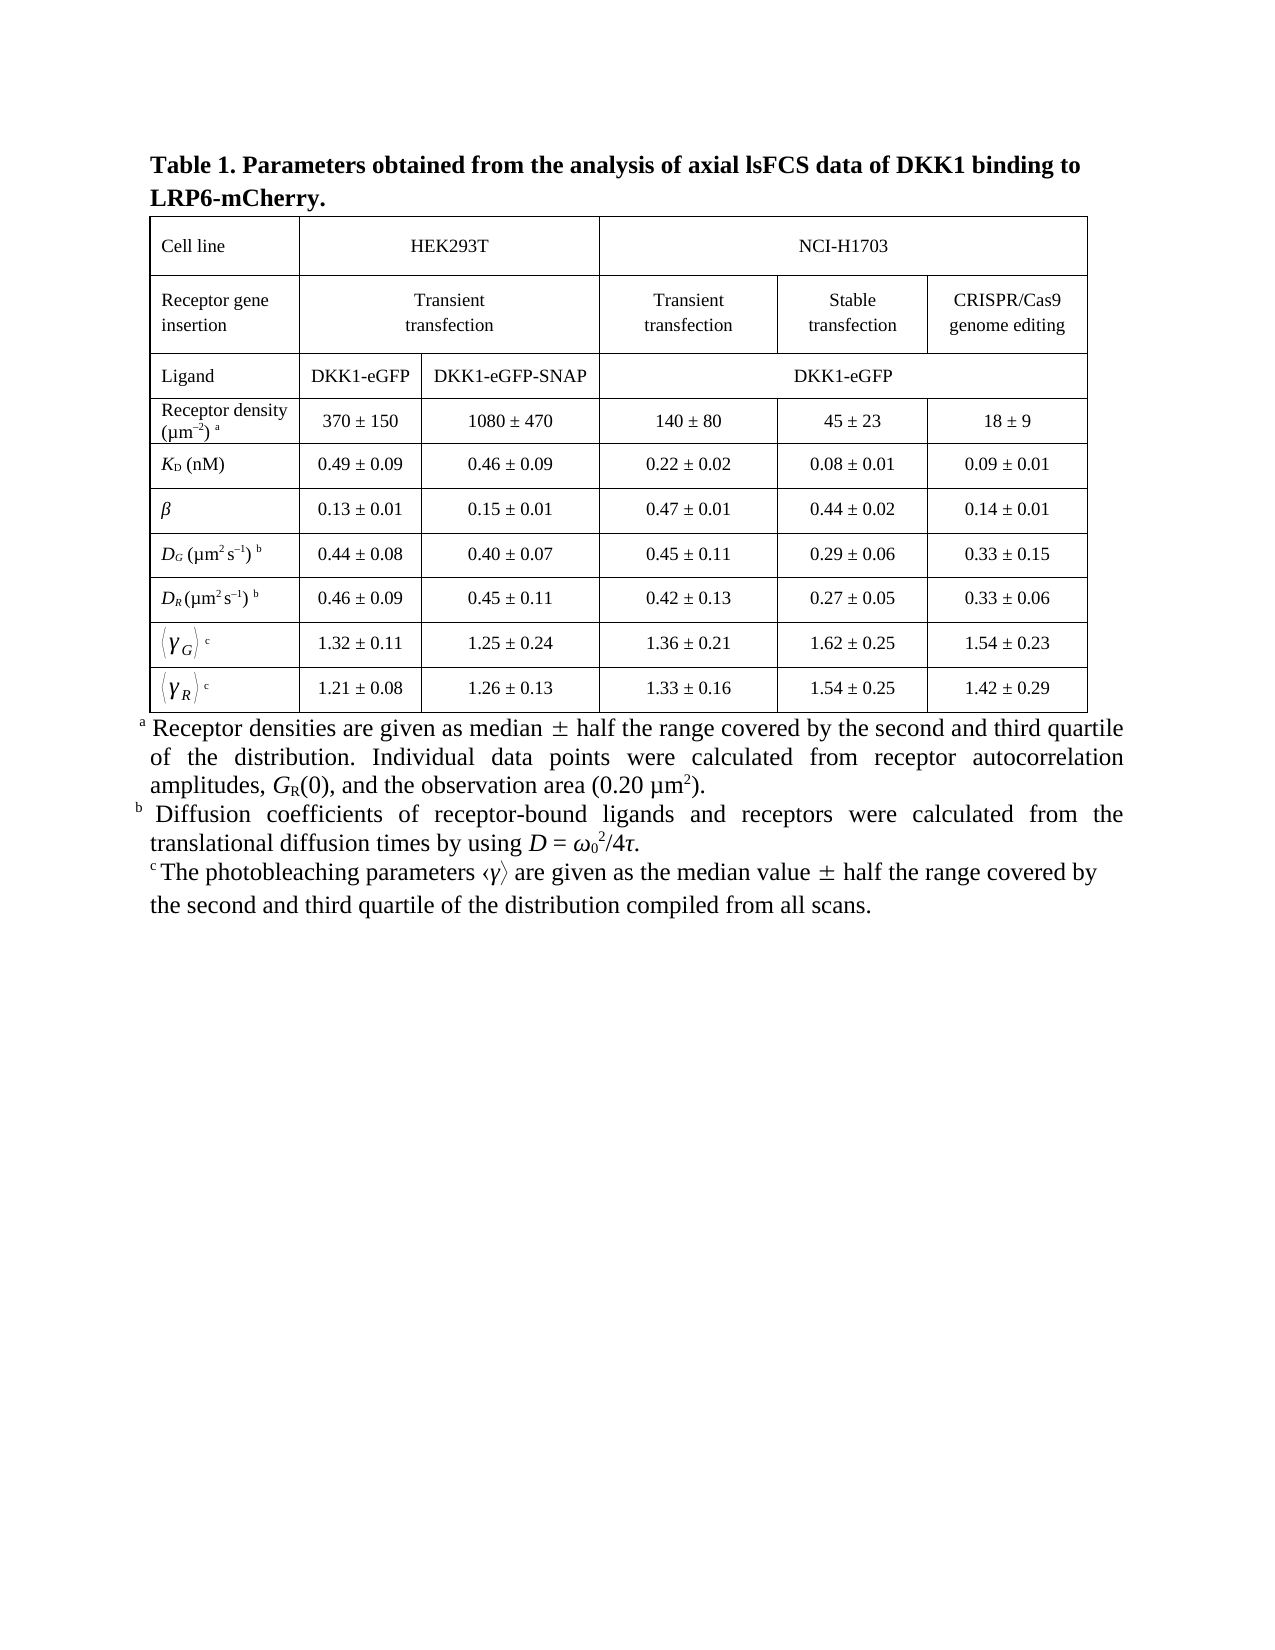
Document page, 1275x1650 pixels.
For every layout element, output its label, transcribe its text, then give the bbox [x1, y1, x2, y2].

text c The photobleaching parameters γ are given as the median value half the range covered by the second and third quartile of the distribution compiled from all scans. [150, 857, 1125, 918]
text a Receptor densities are given as median half the range covered by the second and third quartile of the distribution. Individual data points were calculated from receptor autocorrelation amplitudes, GR(0), and the observation area (0.20 µm2). [135, 713, 1125, 799]
table_cell 0.45 ± 0.11 [600, 534, 777, 577]
table_header HEK293T [300, 217, 599, 275]
table_cell c [151, 623, 299, 667]
table_cell 0.22 ± 0.02 [600, 444, 777, 487]
table_cell 370 ± 150 [300, 399, 421, 443]
table_cell Receptor gene insertion [151, 276, 299, 353]
table_cell 0.47 ± 0.01 [600, 489, 777, 532]
table_cell KD (nM) [151, 444, 299, 487]
table_cell 0.40 ± 0.07 [422, 534, 599, 577]
table_cell 0.09 ± 0.01 [928, 444, 1087, 487]
table_cell 1.54 ± 0.25 [778, 668, 927, 712]
table_cell DKK1-eGFP-SNAP [422, 354, 599, 398]
table_cell Transient transfection [300, 276, 599, 353]
table_cell 1.42 ± 0.29 [928, 668, 1087, 712]
table_cell 45 ± 23 [778, 399, 927, 443]
table_cell 0.08 ± 0.01 [778, 444, 927, 487]
table_cell 0.46 ± 0.09 [300, 578, 421, 622]
text b Diffusion coefficients of receptor-bound ligands and receptors were calculated from the translational diffusion times by using D = ω02/4τ. [135, 799, 1125, 857]
table_cell 0.42 ± 0.13 [600, 578, 777, 622]
table_cell β [151, 489, 299, 532]
table_cell 0.29 ± 0.06 [778, 534, 927, 577]
table_cell 1.36 ± 0.21 [600, 623, 777, 667]
table_cell 1.54 ± 0.23 [928, 623, 1087, 667]
table_cell 0.13 ± 0.01 [300, 489, 421, 532]
table_cell DKK1-eGFP [600, 354, 1087, 398]
table_cell 0.46 ± 0.09 [422, 444, 599, 487]
table_cell 0.33 ± 0.15 [928, 534, 1087, 577]
table_cell 1.25 ± 0.24 [422, 623, 599, 667]
table_cell CRISPR/Cas9 genome editing [928, 276, 1087, 353]
table_cell Ligand [151, 354, 299, 398]
table_cell DKK1-eGFP [300, 354, 421, 398]
table_header NCI-H1703 [600, 217, 1087, 275]
table_cell DR (µm2 s‒1) b [151, 578, 299, 622]
table_cell 0.44 ± 0.08 [300, 534, 421, 577]
table_cell 1.21 ± 0.08 [300, 668, 421, 712]
table_cell 0.14 ± 0.01 [928, 489, 1087, 532]
table_cell 1.26 ± 0.13 [422, 668, 599, 712]
table_cell 0.27 ± 0.05 [778, 578, 927, 622]
table_cell 0.33 ± 0.06 [928, 578, 1087, 622]
table_cell 1.32 ± 0.11 [300, 623, 421, 667]
table_cell Transient transfection [600, 276, 777, 353]
table_cell 0.15 ± 0.01 [422, 489, 599, 532]
table_cell 140 ± 80 [600, 399, 777, 443]
text Table 1. Parameters obtained from the analysis of axial lsFCS data of DKK1 binding to LRP6-mCherry. [150, 150, 1125, 212]
table_cell 1.33 ± 0.16 [600, 668, 777, 712]
table_cell 1080 ± 470 [422, 399, 599, 443]
table_cell Receptor density (µm‒2) a [151, 399, 299, 443]
table_cell 0.44 ± 0.02 [778, 489, 927, 532]
table_cell DG (µm2 s‒1) b [151, 534, 299, 577]
table_cell 1.62 ± 0.25 [778, 623, 927, 667]
table_cell 18 ± 9 [928, 399, 1087, 443]
table_header Cell line [151, 217, 299, 275]
table_cell c [151, 668, 299, 712]
table_cell Stable transfection [778, 276, 927, 353]
table_cell 0.45 ± 0.11 [422, 578, 599, 622]
table_cell 0.49 ± 0.09 [300, 444, 421, 487]
